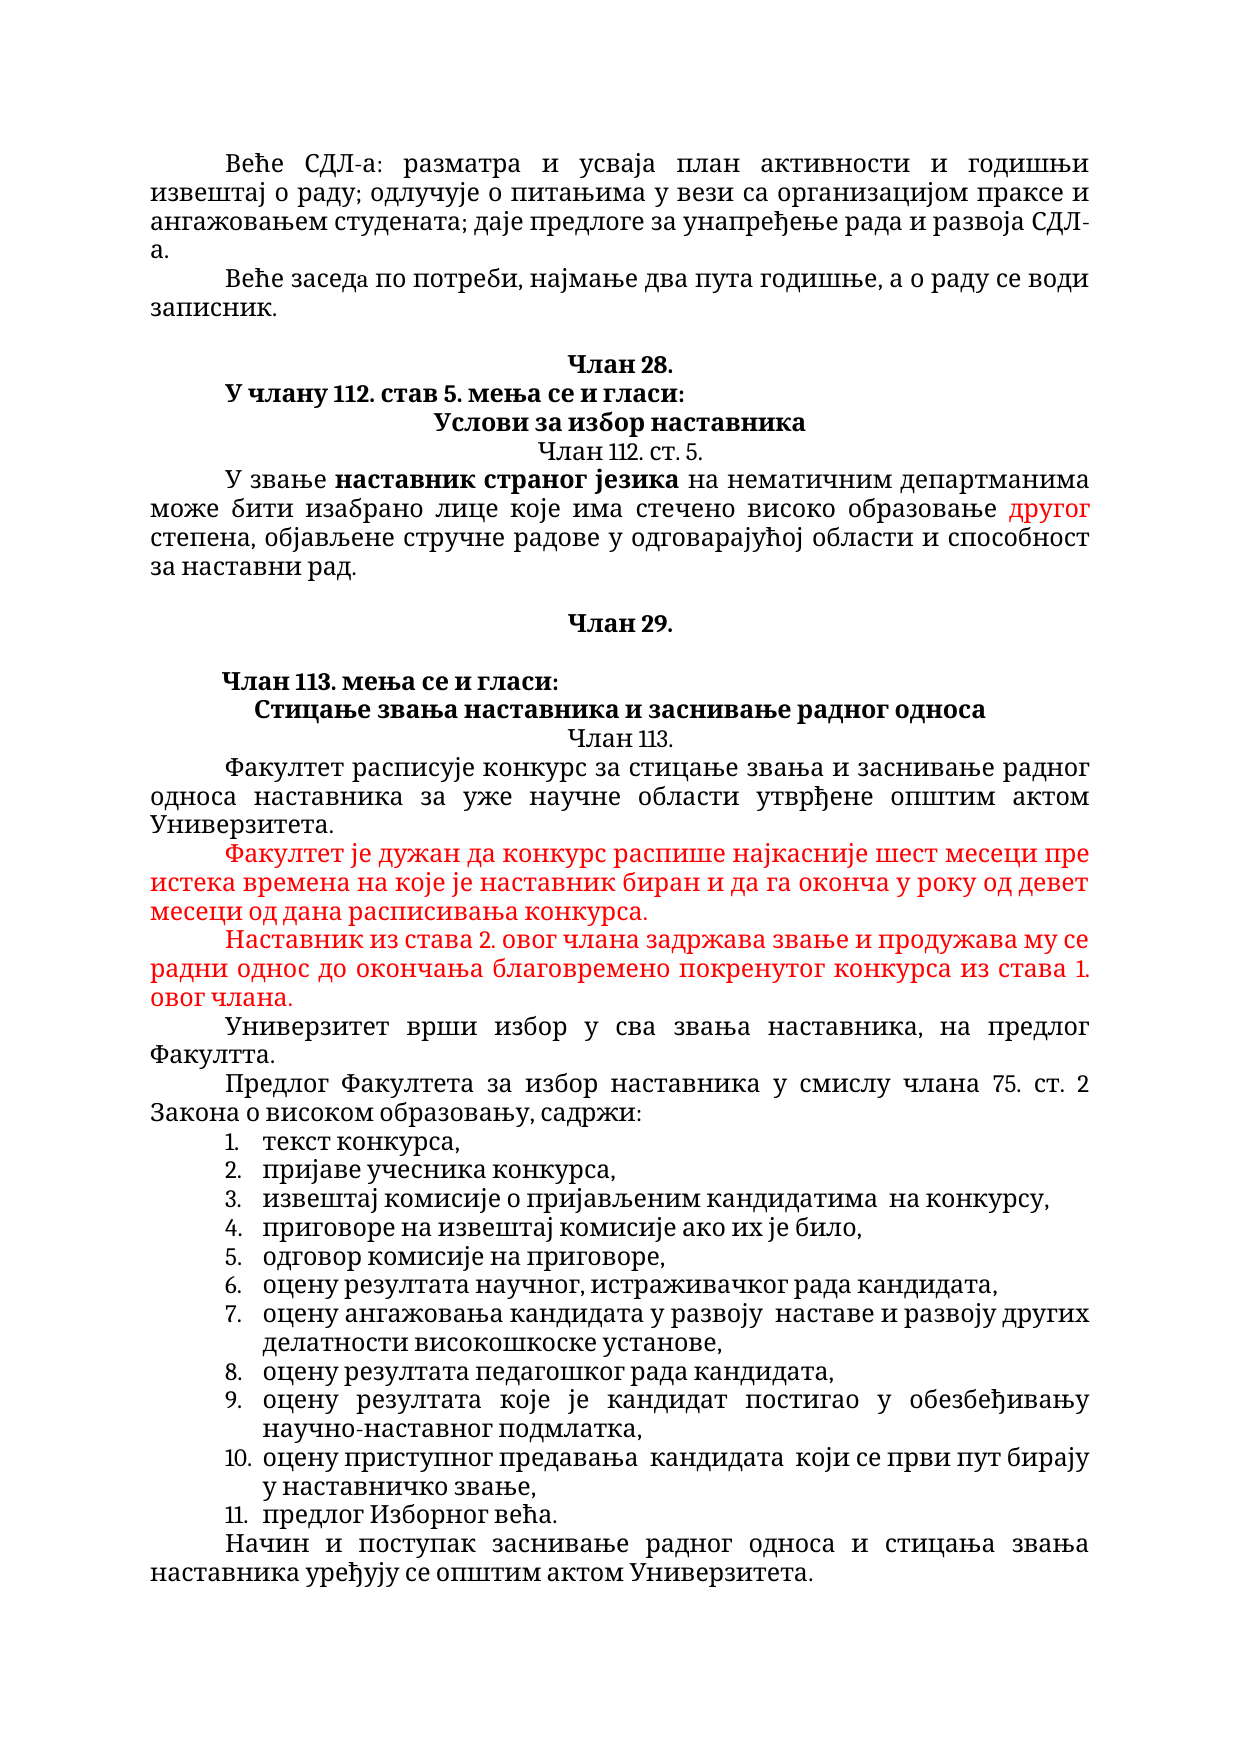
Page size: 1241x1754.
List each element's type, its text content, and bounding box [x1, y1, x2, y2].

text Члан 112. ст. 5. [150, 437, 1090, 466]
list пријаве учесника конкурса, [225, 1156, 1090, 1185]
list оцену резултата научног, истраживачког рада кандидата, [225, 1271, 1090, 1300]
list одговор комисије на приговоре, [225, 1242, 1090, 1271]
list текст конкурса, [225, 1127, 1090, 1156]
text Предлог Факултета за избор наставника у смислу члана 75. ст. 2 Закона о високом образовању, садржи: [150, 1070, 1090, 1127]
text Веће СДЛ-а: разматра и усваја план активности и годишњи извештај о раду; одлучује о питањима у вези са организацијом праксе и ангажовањем студената; даје предлоге за унапређење рада и развоја СДЛ-а. [150, 150, 1090, 265]
list оцену резултата педагошког рада кандидата, [225, 1357, 1090, 1386]
list приговоре на извештај комисије ако их је било, [225, 1214, 1090, 1242]
text У звање наставник страног језика на нематичним департманима може бити изабрано лице које има стечено високо образовање другог степена, објављене стручне радове у одговарајућој области и способност за наставни рад. [150, 466, 1090, 581]
text Веће заседa по потреби, најмање два пута годишње, а о раду се води записник. [150, 265, 1090, 322]
text Члан 113. мења се и гласи: [150, 667, 1090, 696]
list предлог Изборног већа. [225, 1501, 1090, 1530]
text Члан 29. [150, 610, 1090, 639]
list оцену приступног предавања кандидата који се први пут бирају у наставничко звање, [225, 1444, 1090, 1501]
text Услови за избор наставника [150, 409, 1090, 437]
list извештај комисије о пријављеним кандидатима на конкурсу, [225, 1185, 1090, 1214]
list оцену резултата које је кандидат постигао у обезбеђивању научно-наставног подмлатка, [225, 1386, 1090, 1444]
text Универзитет врши избор у сва звања наставника, на предлог Факултта. [150, 1012, 1090, 1070]
list оцену ангажовања кандидата у развоју наставе и развоју других делатности високошкоске установе, [225, 1300, 1090, 1357]
text Наставник из става 2. овог члана задржава звање и продужава му се радни однос до окончања благовремено покренутог конкурса из става 1. овог члана. [150, 926, 1090, 1012]
text Факултет расписује конкурс за стицање звања и заснивање радног односа наставника за уже научне области утврђене општим актом Универзитета. [150, 754, 1090, 840]
text Начин и поступак заснивање радног односа и стицања звања наставника уређују се општим актом Универзитета. [150, 1530, 1090, 1587]
text У члану 112. став 5. мења се и гласи: [150, 380, 1090, 409]
text Члан 113. [150, 725, 1090, 754]
text Члан 28. [150, 351, 1090, 380]
text Стицање звања наставника и заснивање радног односа [150, 696, 1090, 725]
text Факултет је дужан да конкурс распише најкасније шест месеци пре истека времена на које је наставник биран и да га оконча у року од девет месеци од дана расписивања конкурса. [150, 840, 1090, 926]
